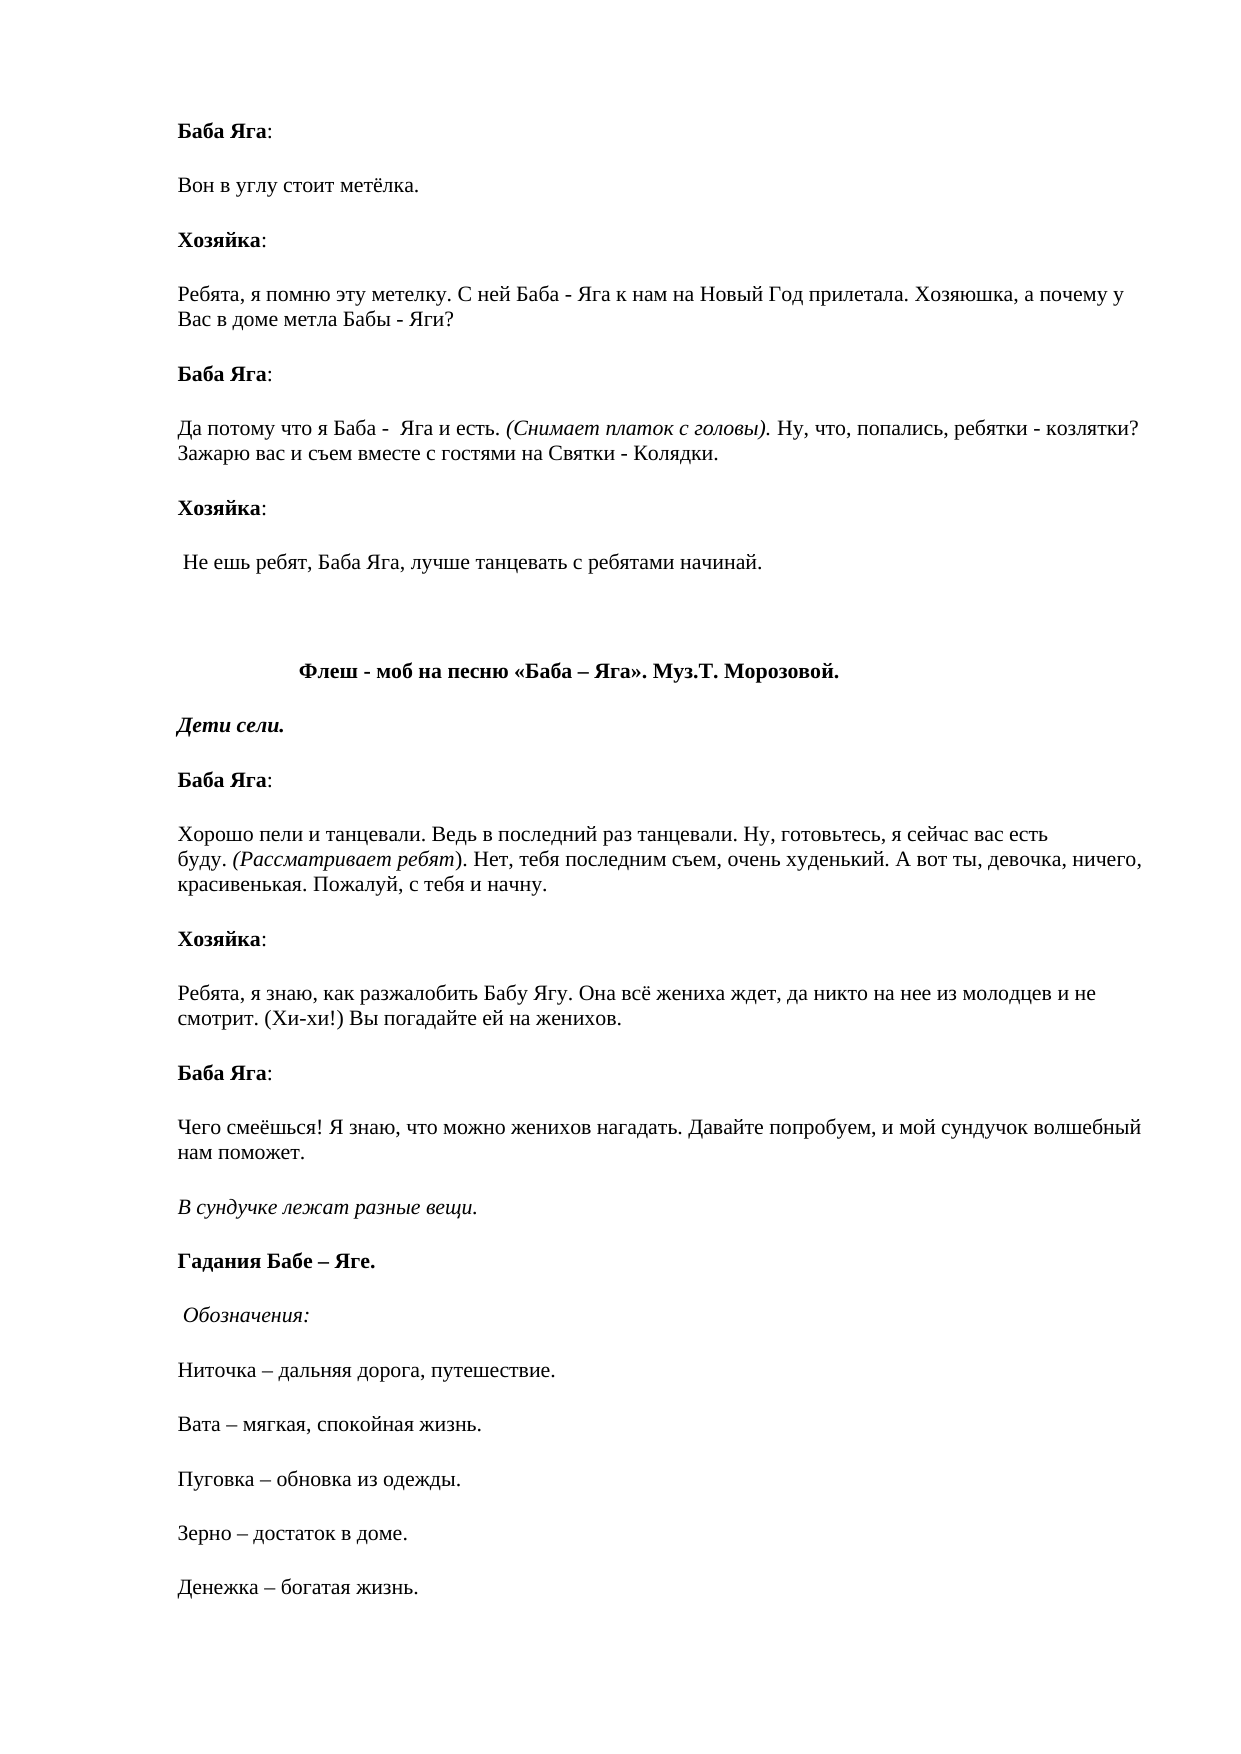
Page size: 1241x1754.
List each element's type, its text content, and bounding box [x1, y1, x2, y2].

text Ниточка – дальняя дорога, путешествие. [177, 1357, 1152, 1382]
text Дети сели. [177, 712, 1152, 737]
text Вата – мягкая, спокойная жизнь. [177, 1411, 1152, 1436]
text Флеш - моб на песню «Баба – Яга». Муз.Т. Морозовой. [177, 658, 1152, 683]
text Баба Яга: [177, 1060, 1152, 1085]
text Хозяйка: [177, 926, 1152, 951]
text Зерно – достаток в доме. [177, 1520, 1152, 1545]
text Баба Яга: [177, 361, 1152, 386]
text Баба Яга: [177, 767, 1152, 792]
text Ребята, я помню эту метелку. С ней Баба - Яга к нам на Новый Год прилетала. Хозяюшка, а почему у Вас в доме метла Бабы - Яги? [177, 281, 1152, 332]
text Хозяйка: [177, 495, 1152, 520]
text Чего смеёшься! Я знаю, что можно женихов нагадать. Давайте попробуем, и мой сундучок волшебный нам поможет. [177, 1114, 1152, 1164]
text Да потому что я Баба - Яга и есть. (Снимает платок с головы). Ну, что, попались, ребятки - козлятки? Зажарю вас и съем вместе с гостями на Святки - Колядки. [177, 415, 1152, 466]
text Обозначения: [177, 1302, 1152, 1328]
text Хозяйка: [177, 227, 1152, 252]
text Баба Яга: [177, 118, 1152, 143]
text Денежка – богатая жизнь. [177, 1574, 1152, 1599]
text Вон в углу стоит метёлка. [177, 172, 1152, 198]
text Гадания Бабе – Яге. [177, 1248, 1152, 1273]
text Пуговка – обновка из одежды. [177, 1466, 1152, 1491]
text В сундучке лежат разные вещи. [177, 1194, 1152, 1219]
text Ребята, я знаю, как разжалобить Бабу Ягу. Она всё жениха ждет, да никто на нее из молодцев и не смотрит. (Хи-хи!) Вы погадайте ей на женихов. [177, 980, 1152, 1031]
text Хорошо пели и танцевали. Ведь в последний раз танцевали. Ну, готовьтесь, я сейчас вас есть буду. (Рассматривает ребят). Нет, тебя последним съем, очень худенький. А вот ты, девочка, ничего, красивенькая. Пожалуй, с тебя и начну. [177, 821, 1152, 897]
text Не ешь ребят, Баба Яга, лучше танцевать с ребятами начинай. [177, 549, 1152, 574]
